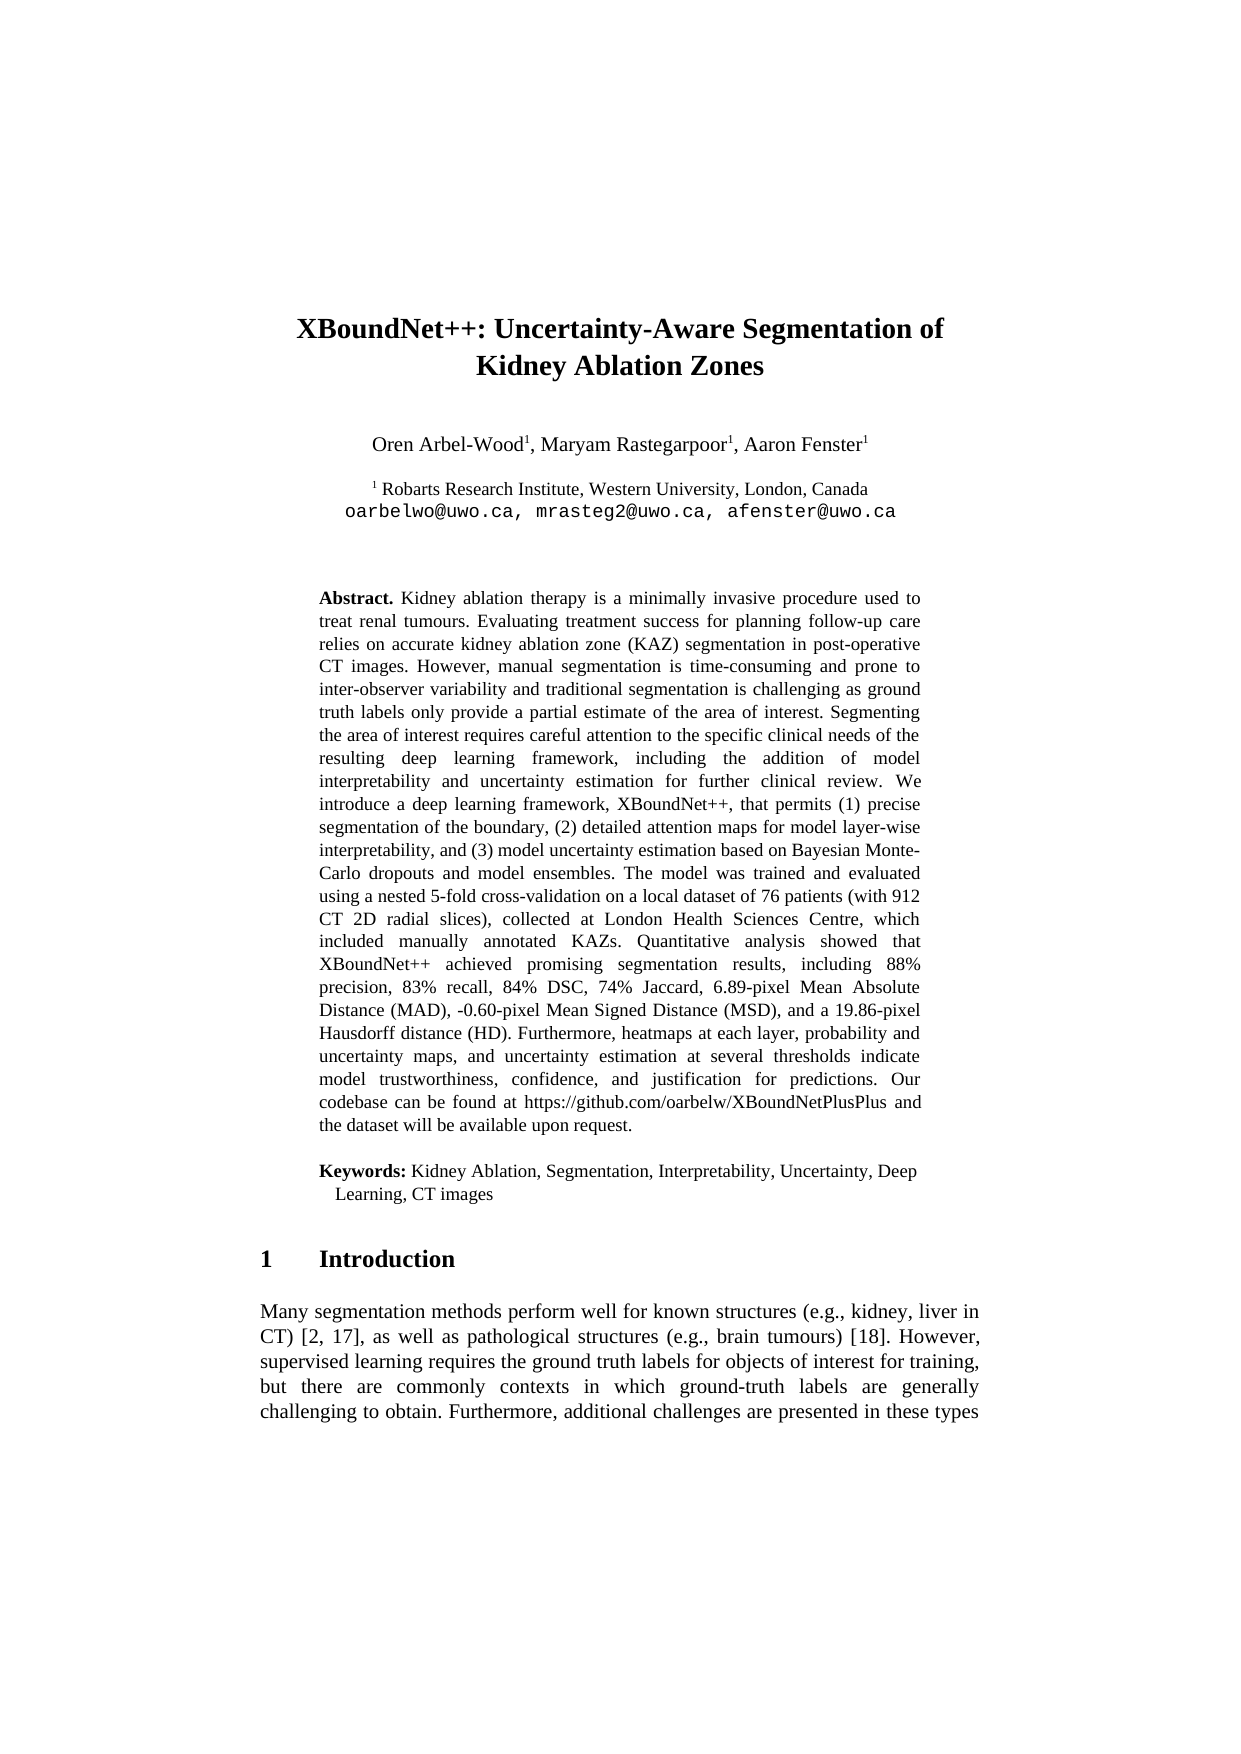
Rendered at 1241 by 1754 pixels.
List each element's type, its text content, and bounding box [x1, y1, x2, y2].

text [260, 1298, 980, 1423]
text Keywords: Kidney Ablation, Segmentation, Interpretability, Uncertainty, Deep Learning, CT images [319, 1158, 921, 1204]
subtitle Introduction [260, 1242, 980, 1273]
text Oren Arbel-Wood1, Maryam Rastegarpoor1, Aaron Fenster1 [260, 432, 980, 456]
title XBoundNet++: Uncertainty-Aware Segmentation of Kidney Ablation Zones [260, 307, 980, 382]
text Abstract. Kidney ablation therapy is a minimally invasive procedure used to treat renal tumours. Evaluating treatment success for planning follow-up care relies on accurate kidney ablation zone (KAZ) segmentation in post-operative CT images. However, manual segmentation is time-consuming and prone to inter-observer variability and traditional segmentation is challenging as ground truth labels only provide a partial estimate of the area of interest. Segmenting the area of interest requires careful attention to the specific clinical needs of the resulting deep learning framework, including the addition of model interpretability and uncertainty estimation for further clinical review. We introduce a deep learning framework, XBoundNet++, that permits (1) precise segmentation of the boundary, (2) detailed attention maps for model layer-wise interpretability, and (3) model uncertainty estimation based on Bayesian Monte-Carlo dropouts and model ensembles. The model was trained and evaluated using a nested 5-fold cross-validation on a local dataset of 76 patients (with 912 CT 2D radial slices), collected at London Health Sciences Centre, which included manually annotated KAZs. Quantitative analysis showed that XBoundNet++ achieved promising segmentation results, including 88% precision, 83% recall, 84% DSC, 74% Jaccard, 6.89-pixel Mean Absolute Distance (MAD), -0.60-pixel Mean Signed Distance (MSD), and a 19.86-pixel Hausdorff distance (HD). Furthermore, heatmaps at each layer, probability and uncertainty maps, and uncertainty estimation at several thresholds indicate model trustworthiness, confidence, and justification for predictions. Our codebase can be found at https://github.com/oarbelw/XBoundNetPlusPlus and the dataset will be available upon request. [319, 585, 921, 1135]
text 1 Robarts Research Institute, Western University, London, Canada oarbelwo@uwo.ca, mrasteg2@uwo.ca, afenster@uwo.ca [260, 477, 980, 523]
